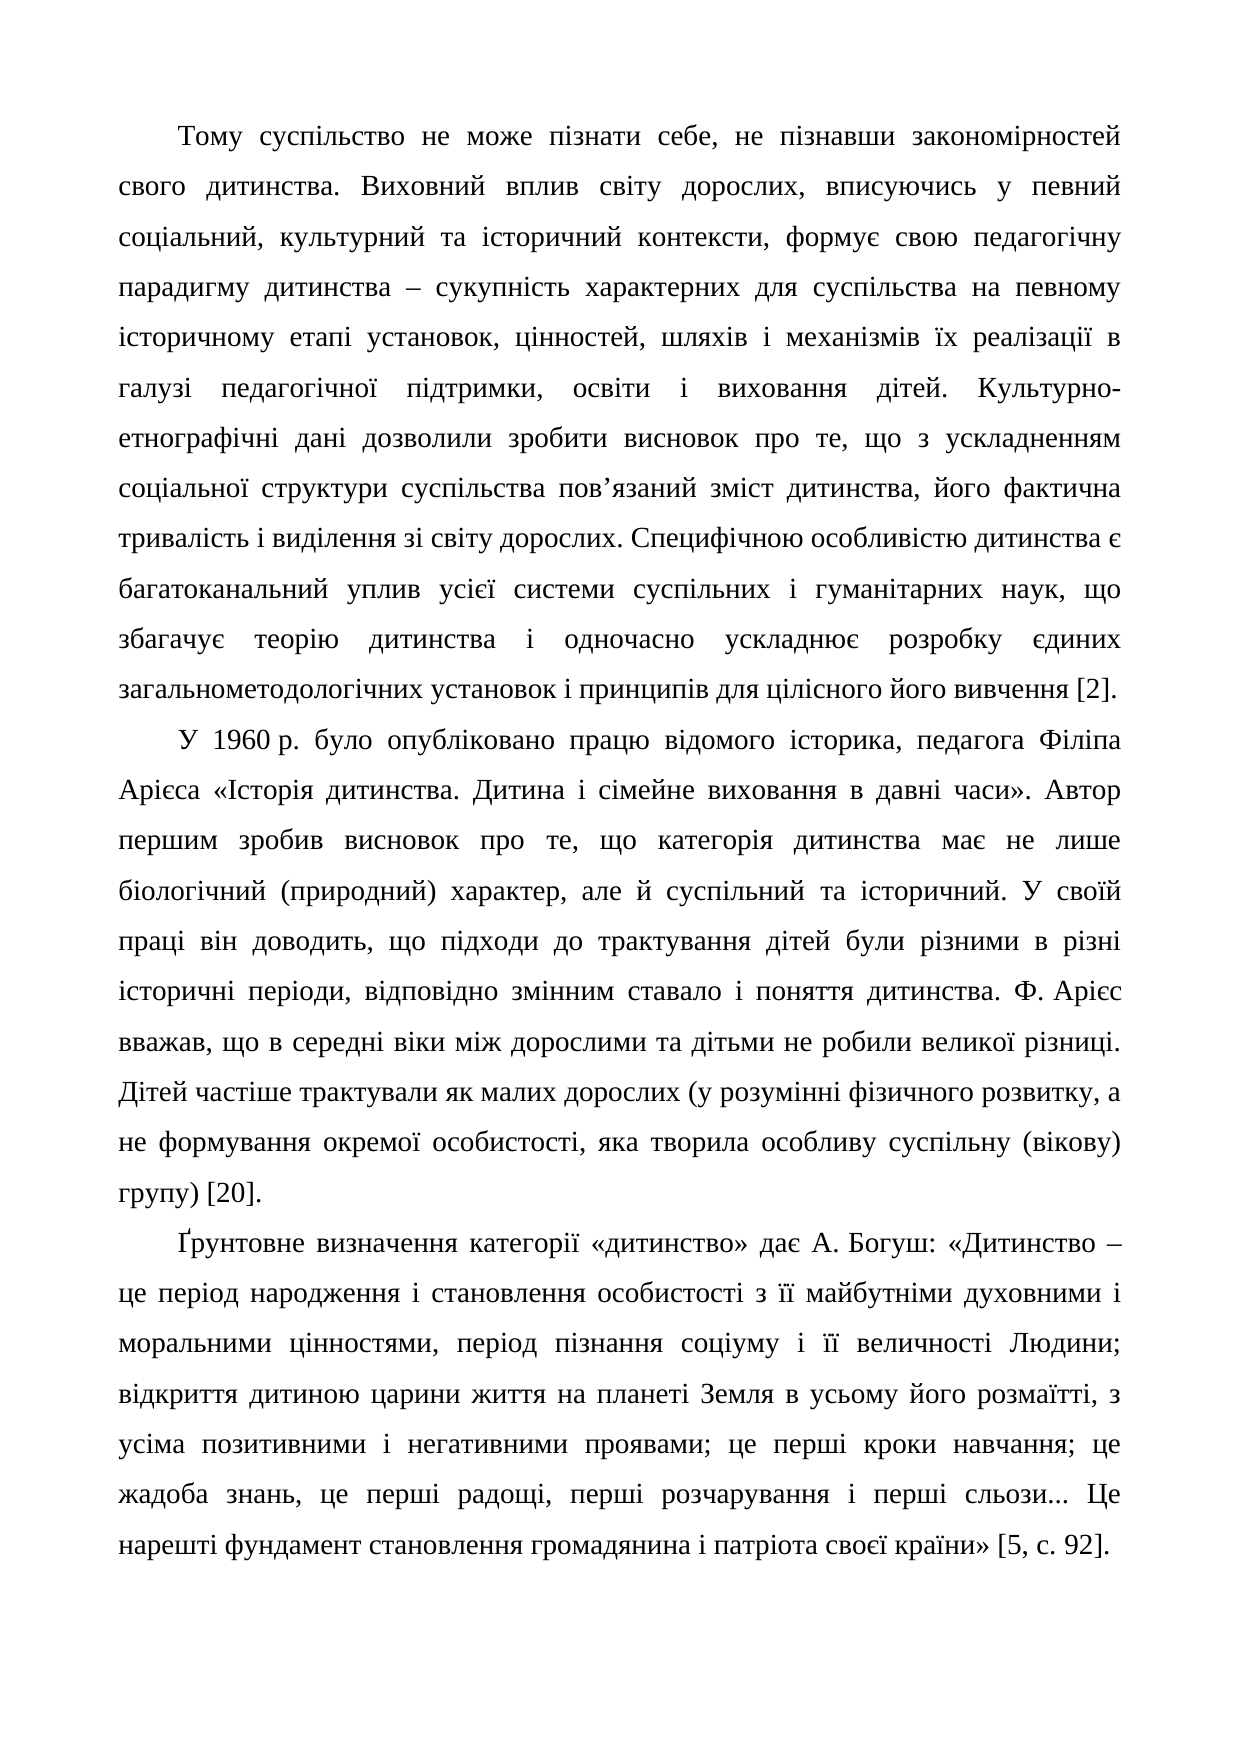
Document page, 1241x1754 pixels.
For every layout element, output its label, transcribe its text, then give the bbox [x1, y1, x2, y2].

text У 1960 р. було опубліковано працю відомого історика, педагога Філіпа Арієса «Історія дитинства. Дитина і сімейне виховання в давні часи». Автор першим зробив висновок про те, що категорія дитинства має не лише біологічний (природний) характер, але й суспільний та історичний. У своїй праці він доводить, що підходи до трактування дітей були різними в різні історичні періоди, відповідно змінним ставало і поняття дитинства. Ф. Арієс вважав, що в середні віки між дорослими та дітьми не робили великої різниці. Дітей частіше трактували як малих дорослих (у розумінні фізичного розвитку, а не формування окремої особистості, яка творила особливу суспільну (вікову) групу) [20]. [118, 722, 1122, 1208]
text Тому суспільство не може пізнати себе, не пізнавши закономірностей свого дитинства. Виховний вплив світу дорослих, вписуючись у певний соціальний, культурний та історичний контексти, формує свою педагогічну парадигму дитинства – сукупність характерних для суспільства на певному історичному етапі установок, цінностей, шляхів і механізмів їх реалізації в галузі педагогічної підтримки, освіти і виховання дітей. Культурно-етнографічні дані дозволили зробити висновок про те, що з ускладненням соціальної структури суспільства пов’язаний зміст дитинства, його фактична тривалість і виділення зі світу дорослих. Специфічною особливістю дитинства є багатоканальний уплив усієї системи суспільних і гуманітарних наук, що збагачує теорію дитинства і одночасно ускладнює розробку єдиних загальнометодологічних установок і принципів для цілісного його вивчення [2]. [118, 118, 1122, 705]
text Ґрунтовне визначення категорії «дитинство» дає А. Богуш: «Дитинство – це період народження і становлення особистості з її майбутніми духовними і моральними цінностями, період пізнання соціуму і її величності Людини; відкриття дитиною царини життя на планеті Земля в усьому його розмаїтті, з усіма позитивними і негативними проявами; це перші кроки навчання; це жадоба знань, це перші радощі, перші розчарування і перші сльози... Це нарешті фундамент становлення громадянина і патріота своєї країни» [5, с. 92]. [118, 1225, 1122, 1560]
